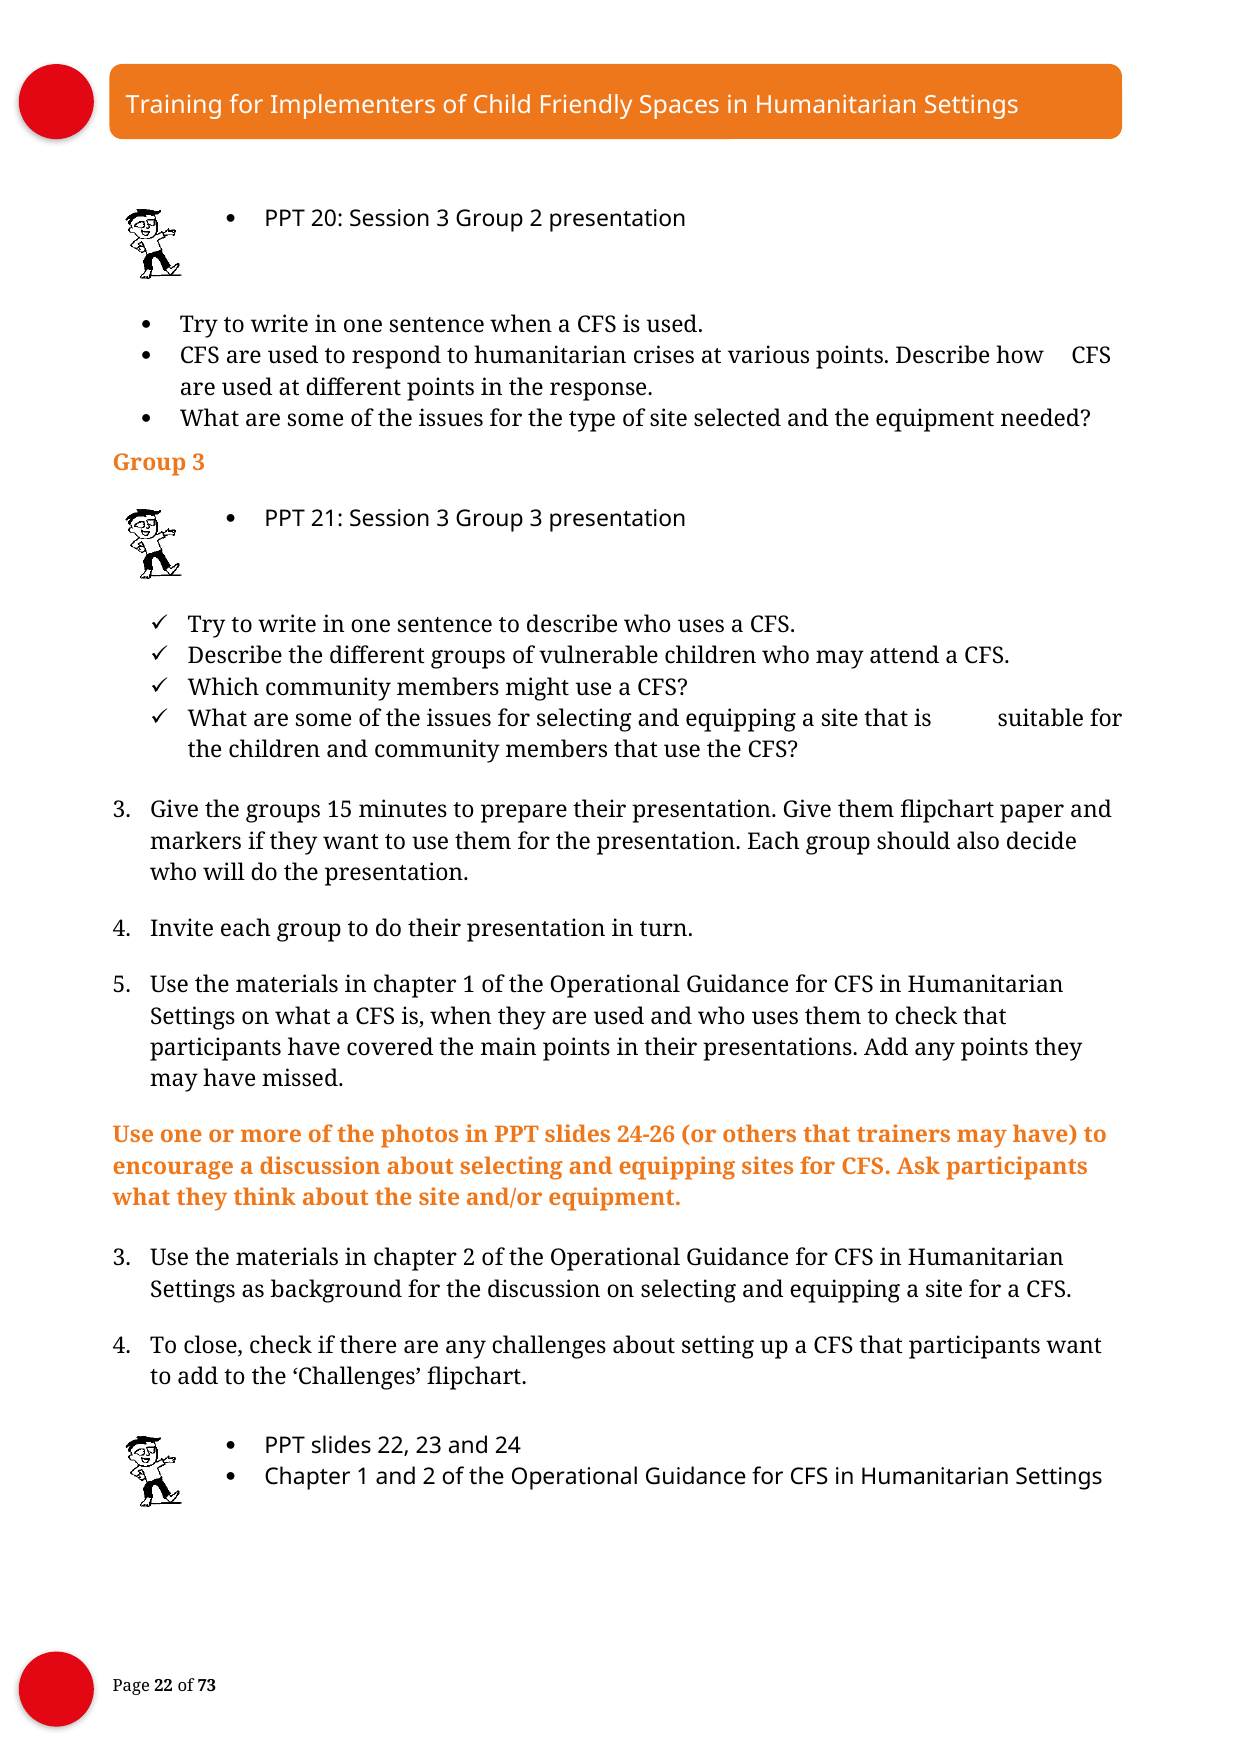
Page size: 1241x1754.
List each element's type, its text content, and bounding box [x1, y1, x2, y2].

picture [123, 201, 184, 283]
list Describe the different groups of vulnerable children who may attend a CFS. [150, 639, 1128, 671]
text Give the groups 15 minutes to prepare their presentation. Give them flipchart paper and markers if they want to use them for the presentation. Each group should also decide who will do the presentation. [112, 793, 1128, 887]
table_header [113, 489, 215, 596]
list Use the materials in chapter 2 of the Operational Guidance for CFS in Humanitarian Settings as background for the discussion on selecting and equipping a site for a CFS. [112, 1250, 1128, 1312]
table_header [113, 1429, 215, 1535]
text Group 3 [112, 446, 1128, 477]
list What are some of the issues for the type of site selected and the equipment needed? [142, 402, 1128, 433]
list CFS are used to respond to humanitarian crises at various points. Describe how CFS are used at different points in the response. [142, 339, 1128, 402]
list Try to write in one sentence to describe who uses a CFS. [150, 608, 1128, 639]
text Invite each group to do their presentation in turn. [112, 916, 1128, 948]
table_header PPT slides 22, 23 and 24 Chapter 1 and 2 of the Operational Guidance for CFS in Humanitarian Settings [215, 1429, 1127, 1535]
text Use one or more of the photos in PPT slides 24-26 (or others that trainers may have) to encourage a discussion about selecting and equipping sites for CFS. Ask participants what they think about the site and/or equipment. [112, 1127, 1128, 1221]
text Use the materials in chapter 1 of the Operational Guidance for CFS in Humanitarian Settings on what a CFS is, when they are used and who uses them to check that participants have covered the main points in their presentations. Add any points they may have missed. [112, 977, 1128, 1102]
list Try to write in one sentence when a CFS is used. [142, 308, 1128, 339]
table_header [113, 189, 215, 296]
table_header PPT 20: Session 3 Group 2 presentation [215, 189, 1127, 296]
picture [123, 501, 184, 583]
list What are some of the issues for selecting and equipping a site that is suitable for the children and community members that use the CFS? [150, 702, 1128, 764]
list To close, check if there are any challenges about setting up a CFS that participants want to add to the ‘Challenges’ flipchart. [112, 1341, 1128, 1404]
list Which community members might use a CFS? [150, 671, 1128, 702]
table_header PPT 21: Session 3 Group 3 presentation [215, 489, 1127, 596]
picture [123, 1441, 184, 1523]
